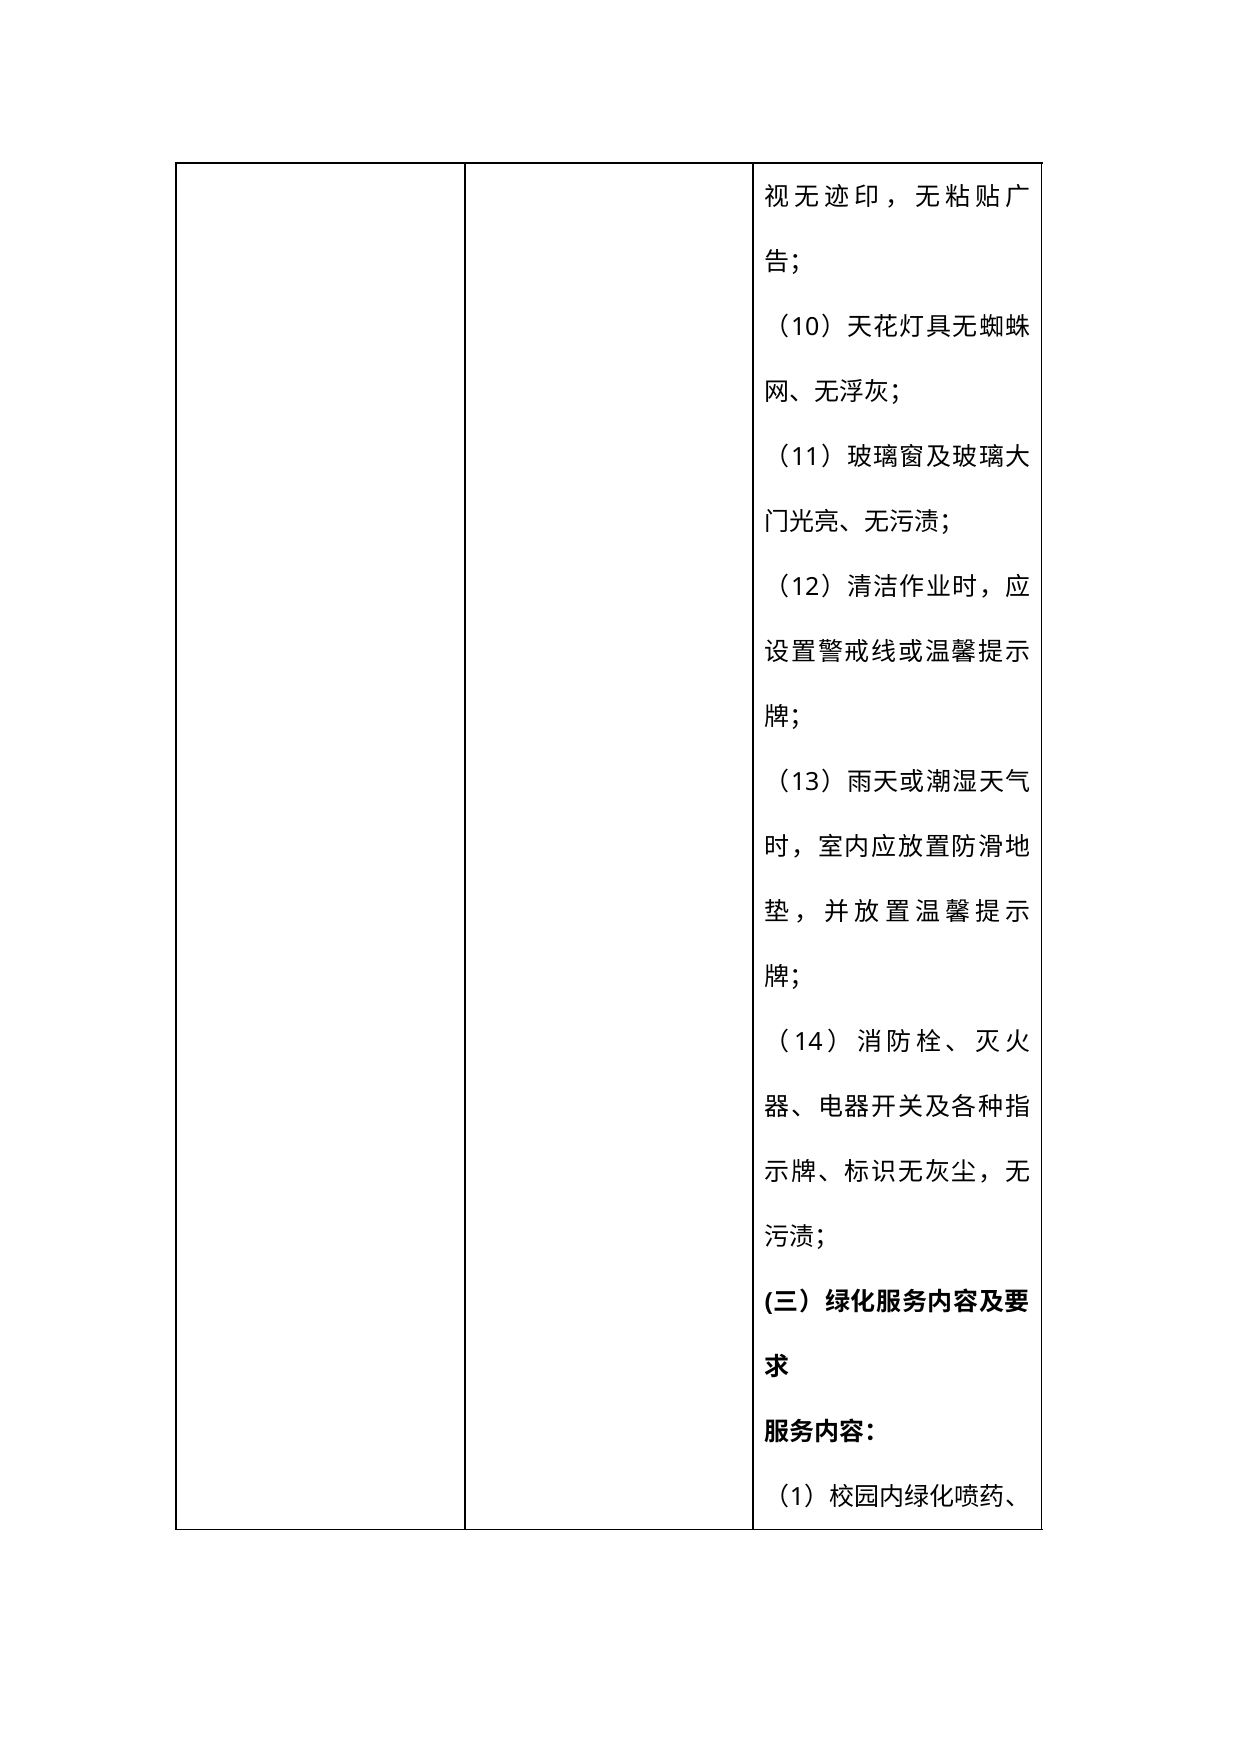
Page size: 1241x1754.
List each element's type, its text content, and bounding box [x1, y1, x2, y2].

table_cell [754, 164, 1041, 1528]
table_cell 1 [466, 164, 752, 1528]
table_cell [177, 164, 464, 1528]
